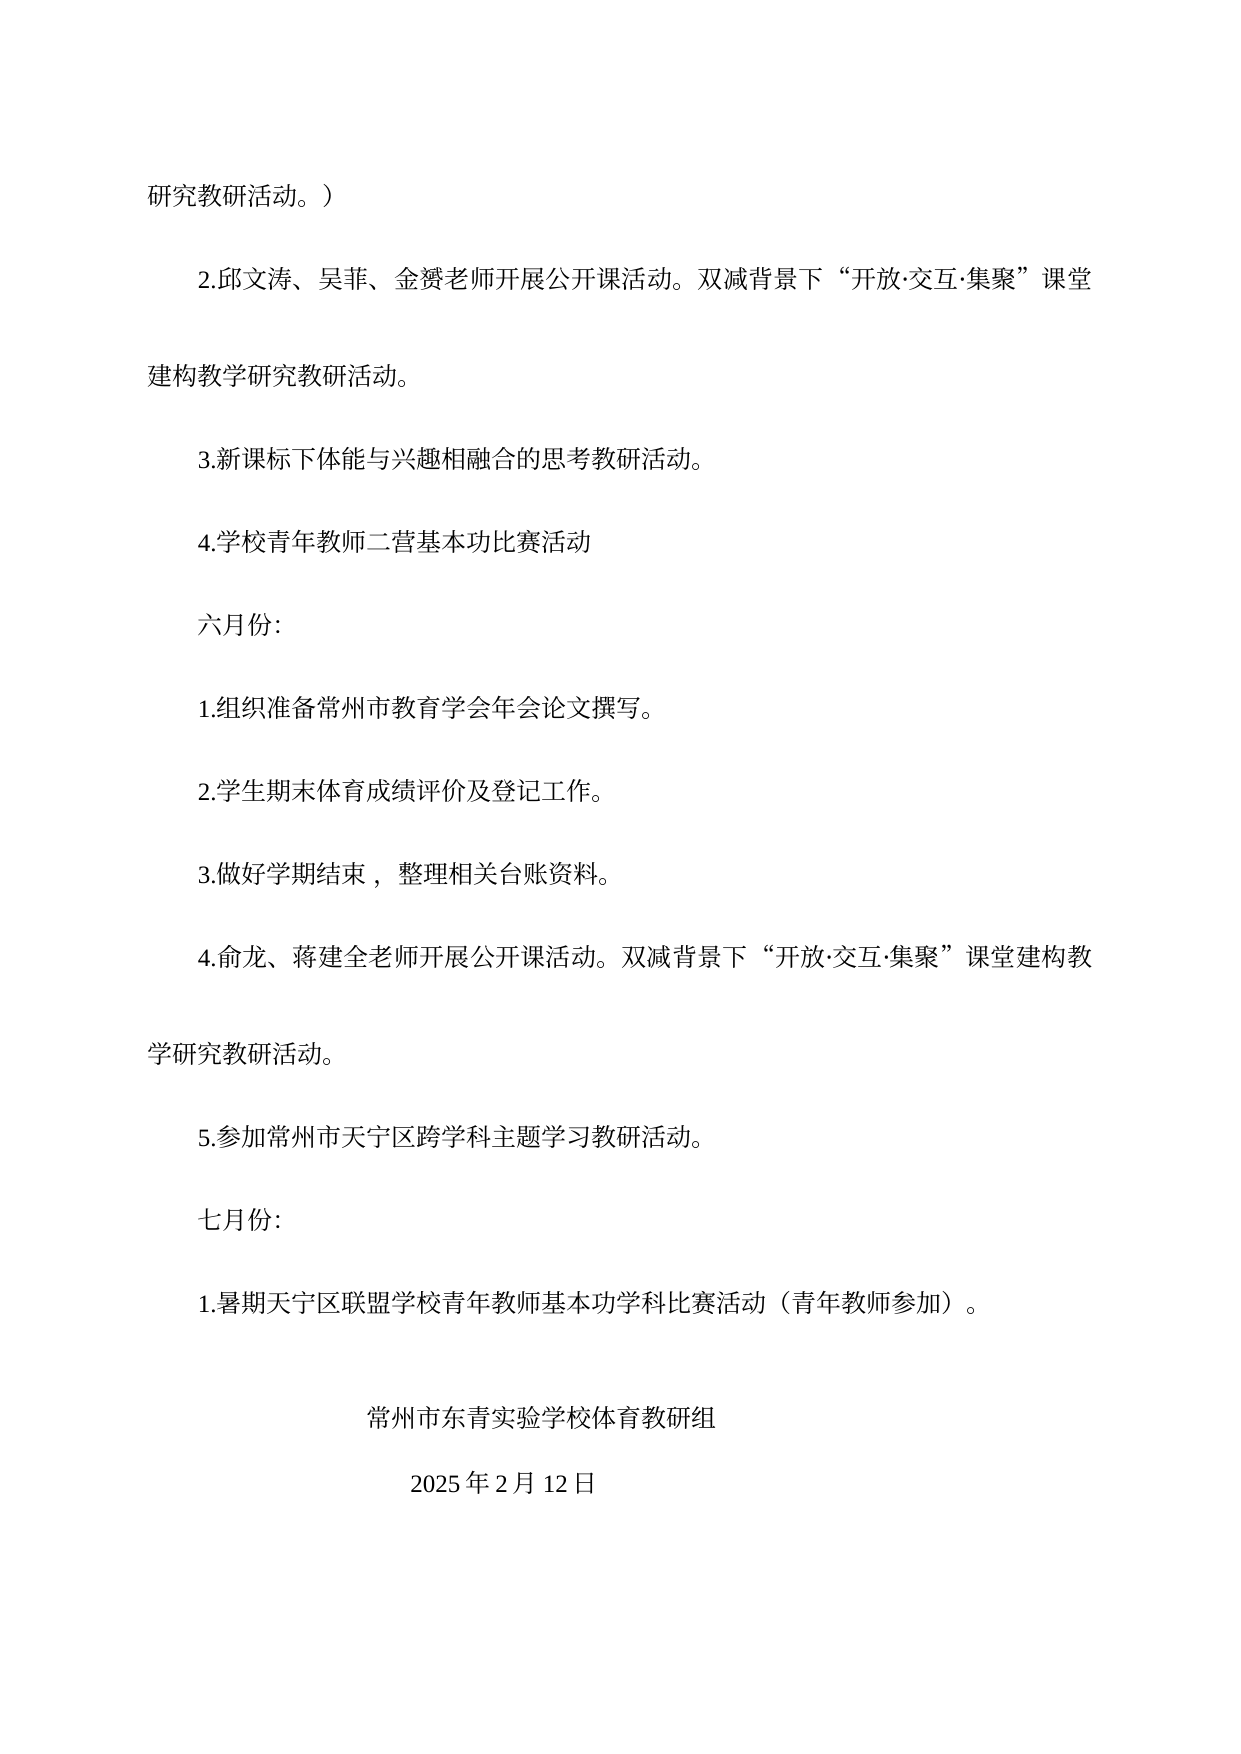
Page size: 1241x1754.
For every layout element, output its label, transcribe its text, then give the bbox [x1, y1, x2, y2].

text 5.参加常州市天宁区跨学科主题学习教研活动。 [148, 1103, 1092, 1168]
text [148, 162, 1092, 227]
text 2.学生期末体育成绩评价及登记工作。 [148, 757, 1092, 822]
text 七月份： [148, 1186, 1092, 1251]
text 常州市东青实验学校体育教研组 [148, 1384, 1092, 1449]
text 1.组织准备常州市教育学会年会论文撰写。 [148, 674, 1092, 739]
text 2.邱文涛、吴菲、金赟老师开展公开课活动。双减背景下“开放·交互·集聚”课堂建构教学研究教研活动。 [148, 245, 1092, 407]
text 4.学校青年教师二营基本功比赛活动 [148, 508, 1092, 573]
text 六月份： [148, 591, 1092, 656]
text 3.做好学期结束 ，整理相关台账资料。 [148, 840, 1092, 905]
text 3.新课标下体能与兴趣相融合的思考教研活动。 [148, 425, 1092, 490]
text 1.暑期天宁区联盟学校青年教师基本功学科比赛活动（青年教师参加）。 [148, 1269, 1092, 1334]
text 4.俞龙、蒋建全老师开展公开课活动。双减背景下“开放·交互·集聚”课堂建构教学研究教研活动。 [148, 923, 1092, 1085]
text 2025年2月12日 [148, 1449, 1092, 1514]
